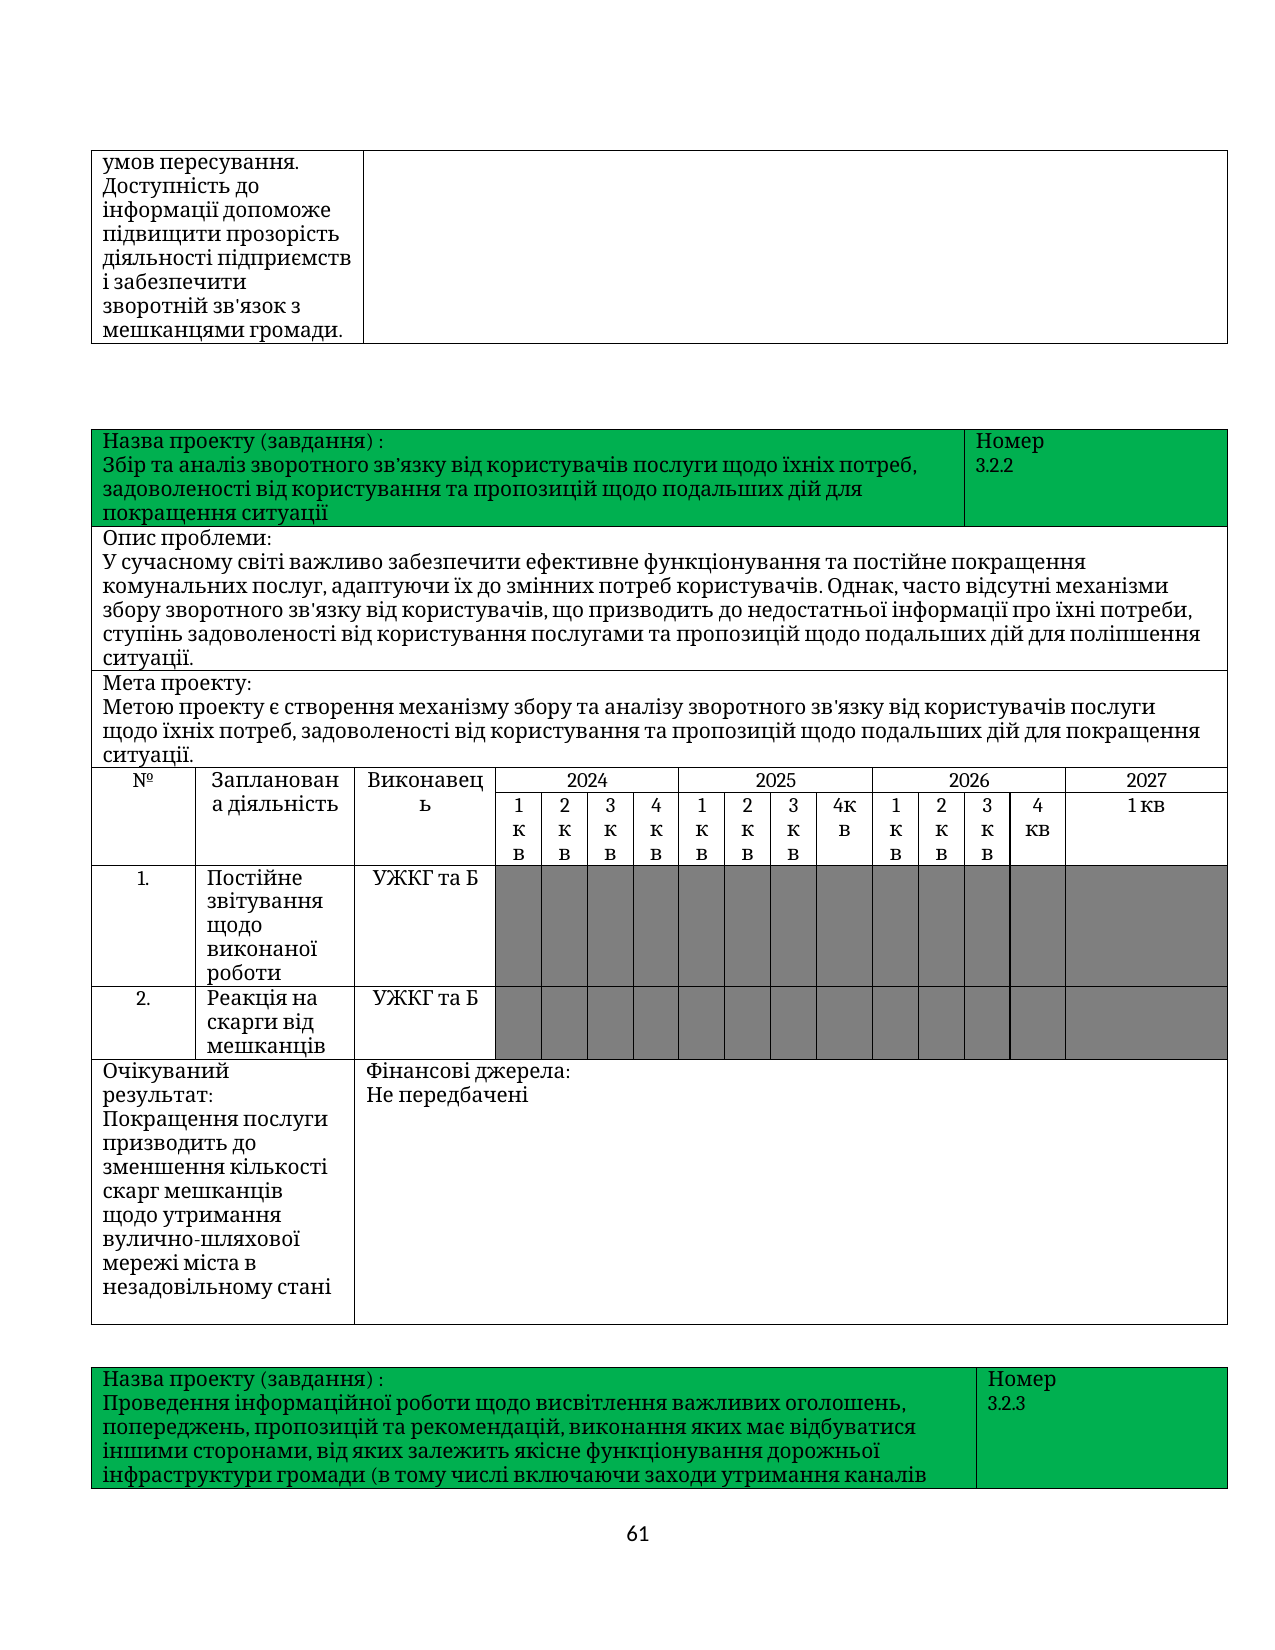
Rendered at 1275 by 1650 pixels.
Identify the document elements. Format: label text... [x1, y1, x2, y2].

table_cell [588, 866, 633, 986]
table_cell [1066, 866, 1227, 986]
table_cell Виконавець [355, 768, 495, 865]
table_cell [1011, 866, 1065, 986]
table_cell 1 кв [873, 793, 918, 865]
table_cell [873, 866, 918, 986]
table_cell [364, 151, 1227, 343]
table_cell 4 кв [1011, 793, 1065, 865]
table_header Номер 3.2.2 [965, 430, 1227, 526]
table_cell 4кв [817, 793, 872, 865]
table_cell 2 кв [919, 793, 964, 865]
table_cell [771, 866, 816, 986]
table_cell Фінансові джерела: Не передбачені [355, 1060, 1227, 1323]
table_cell УЖКГ та Б [355, 987, 495, 1059]
table_header Назва проекту (завдання) : Збір та аналіз зворотного зв’язку від користувачів послуги щодо їхніх потреб, задоволеності від користування та пропозицій щодо подальших дій для покращення ситуації [92, 430, 964, 526]
table_cell [496, 987, 541, 1059]
table_cell № [92, 768, 195, 865]
table_cell 2026 [873, 768, 1065, 792]
table_cell 4 кв [634, 793, 678, 865]
table_header Номер 3.2.3 [977, 1368, 1227, 1488]
table_cell [679, 987, 724, 1059]
table_cell [1011, 987, 1065, 1059]
table_cell УЖКГ та Б [355, 866, 495, 986]
table_cell [817, 987, 872, 1059]
table_cell [679, 866, 724, 986]
table_cell [965, 987, 1009, 1059]
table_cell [92, 151, 363, 343]
table_cell [634, 866, 678, 986]
table_cell Мета проекту: Метою проекту є створення механізму збору та аналізу зворотного зв'язку від користувачів послуги щодо їхніх потреб, задоволеності від користування та пропозицій щодо подальших дій для покращення ситуації. [92, 671, 1227, 767]
table_cell [771, 987, 816, 1059]
table_cell 2. [92, 987, 195, 1059]
table_cell 1 кв [679, 793, 724, 865]
table_cell 3 кв [588, 793, 633, 865]
table_cell 2 кв [725, 793, 770, 865]
table_cell 2027 [1066, 768, 1227, 792]
table_cell 3 кв [771, 793, 816, 865]
table_cell [634, 987, 678, 1059]
table_cell Очікуваний результат: Покращення послуги призводить до зменшення кількості скарг мешканців щодо утримання вулично-шляхової мережі міста в незадовільному стані [92, 1060, 354, 1323]
table_cell [725, 987, 770, 1059]
table_cell [588, 987, 633, 1059]
table_cell 2 кв [542, 793, 587, 865]
table_cell 2024 [496, 768, 678, 792]
table_cell [725, 866, 770, 986]
table_cell [542, 987, 587, 1059]
table_cell [873, 987, 918, 1059]
table_cell Опис проблеми: У сучасному світі важливо забезпечити ефективне функціонування та постійне покращення комунальних послуг, адаптуючи їх до змінних потреб користувачів. Однак, часто відсутні механізми збору зворотного зв'язку від користувачів, що призводить до недостатньої інформації про їхні потреби, ступінь задоволеності від користування послугами та пропозицій щодо подальших дій для поліпшення ситуації. [92, 527, 1227, 670]
table_cell 2025 [679, 768, 872, 792]
table_cell [817, 866, 872, 986]
table_cell 1 кв [496, 793, 541, 865]
table_cell [1066, 987, 1227, 1059]
table_cell [919, 987, 964, 1059]
table_cell 1. [92, 866, 195, 986]
table_cell [965, 866, 1009, 986]
table_cell [919, 866, 964, 986]
table_cell [542, 866, 587, 986]
table_cell Запланована діяльність [196, 768, 354, 865]
table_cell Реакція на скарги від мешканців [196, 987, 354, 1059]
table_cell [496, 866, 541, 986]
table_cell 3 кв [965, 793, 1009, 865]
table_cell Постійне звітування щодо виконаної роботи [196, 866, 354, 986]
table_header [92, 1368, 976, 1488]
table_cell 1 кв [1066, 793, 1227, 865]
